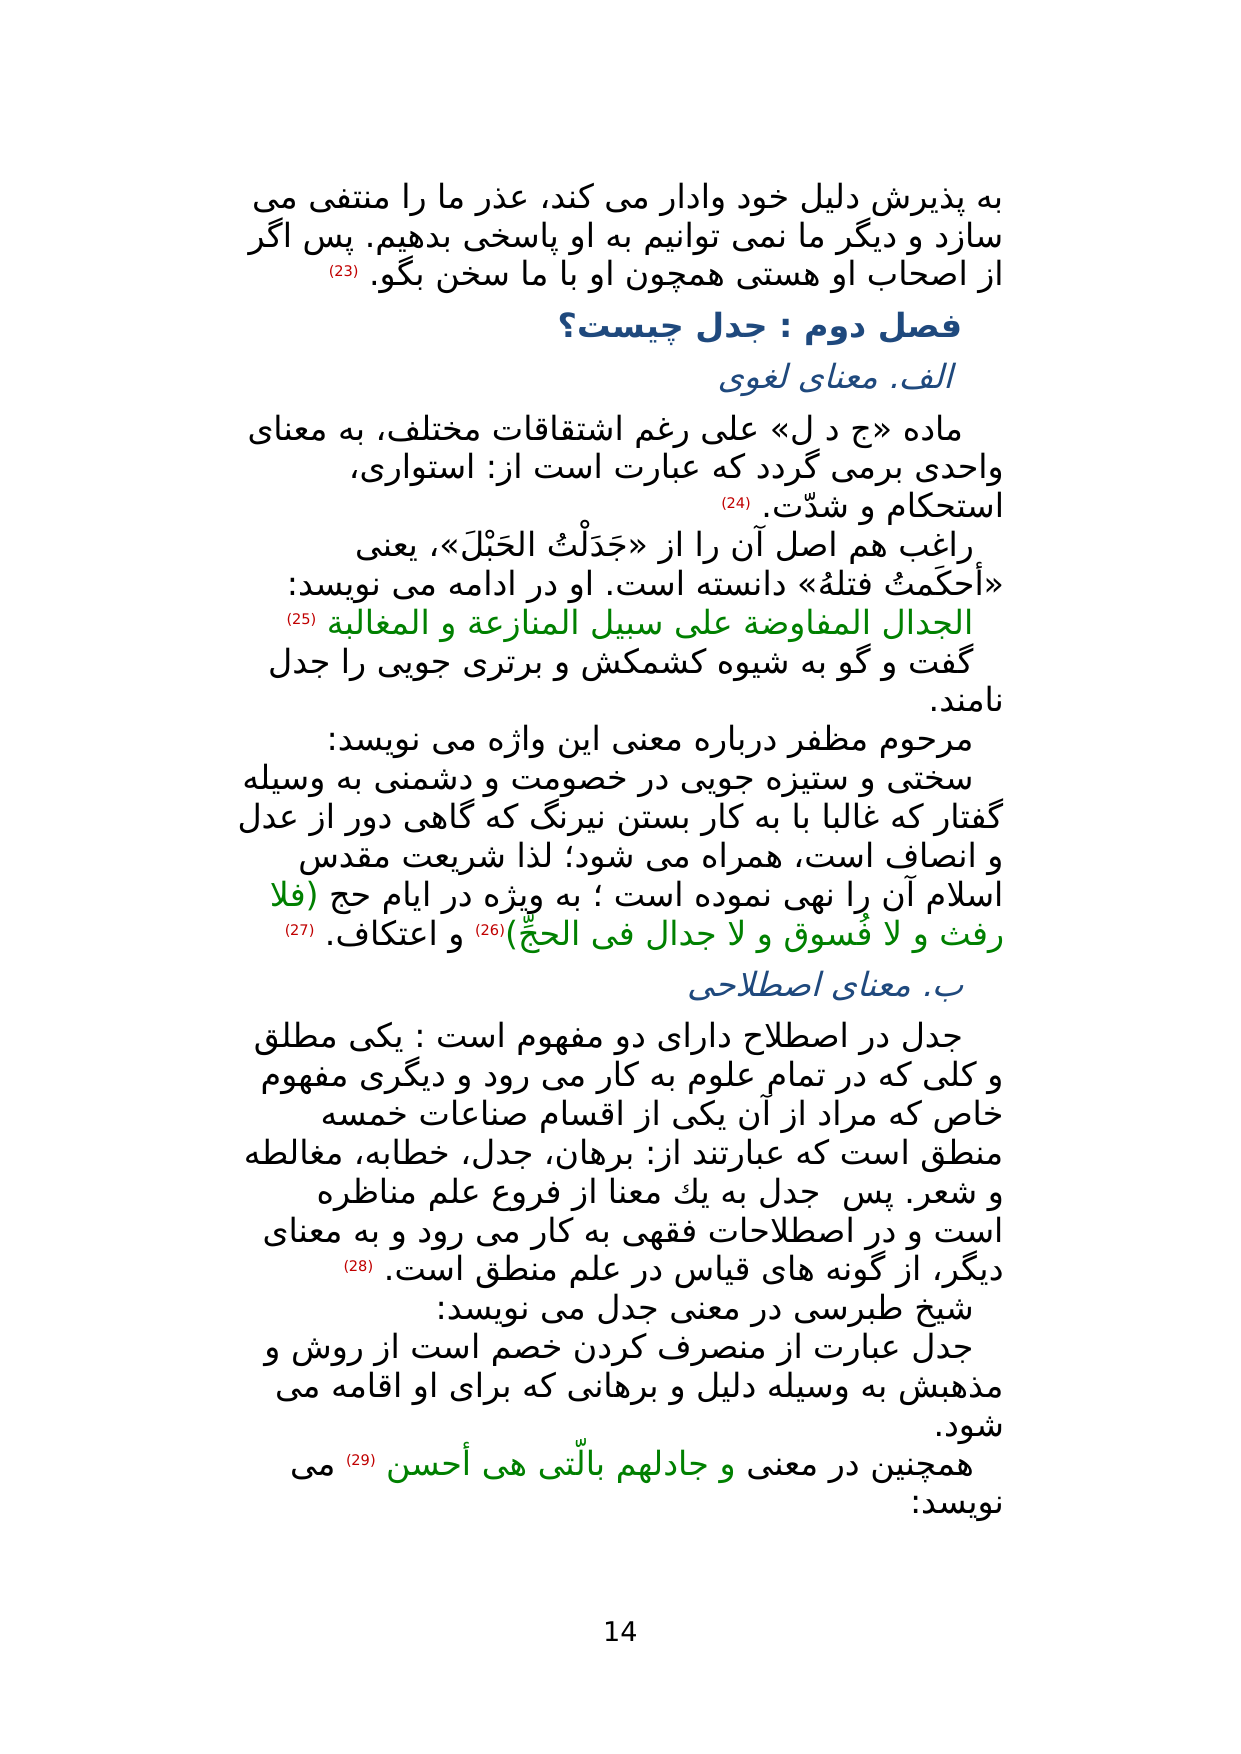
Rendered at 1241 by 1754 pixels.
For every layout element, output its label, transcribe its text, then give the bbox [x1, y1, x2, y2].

text جدل عبارت از منصرف كردن خصم است از روش و مذهبش به وسيله دليل و برهانى كه براى او اقامه مى شود. [236, 1328, 1004, 1444]
text ماده «ج د ل» على رغم اشتقاقات مختلف، به معناى واحدى برمى گردد كه عبارت است از: استوارى، استحكام و شدّت. (24) [236, 409, 1004, 526]
subtitle فصل دوم : جدل چيست؟ [236, 306, 1004, 345]
text راغب هم اصل آن را از «جَدَلْتُ الحَبْلَ»، يعنى «أحكَمتُ فتلهُ» دانسته است. او در ادامه مى نويسد: [236, 526, 1004, 603]
text گفت و گو به شيوه كشمكش و برترى جويى را جدل نامند. [236, 642, 1004, 720]
text همچنين در معنى و جادلهم بالّتى هى أحسن (29) مى نويسد: [236, 1444, 1004, 1522]
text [236, 177, 1004, 294]
text مرحوم مظفر درباره معنى اين واژه مى نويسد: [236, 720, 1004, 759]
text الجدال المفاوضة على سبيل المنازعة و المغالبة (25) [236, 603, 1004, 642]
text جدل در اصطلاح داراى دو مفهوم است : يكى مطلق و كلى كه در تمام علوم به كار مى رود و ديگرى مفهوم خاص كه مراد از آن يكى از اقسام صناعات خمسه منطق است كه عبارتند از: برهان، جدل، خطابه، مغالطه و شعر. پس ‍ جدل به يك معنا از فروع علم مناظره است و در اصطلاحات فقهى به كار مى رود و به معناى ديگر، از گونه هاى قياس در علم منطق است. (28) [236, 1017, 1004, 1289]
text سختى و ستيزه جويى در خصومت و دشمنى به وسيله گفتار كه غالبا با به كار بستن نيرنگ كه گاهى دور از عدل و انصاف است، همراه مى شود؛ لذا شريعت مقدس اسلام آن را نهى نموده است ؛ به ويژه در ايام حج (فلا رفث و لا فُسوق و لا جدال فى الحجِّ)(26) و اعتكاف. (27) [236, 759, 1004, 953]
subtitle ب. معناى اصطلاحى [236, 965, 1004, 1004]
text شيخ طبرسى در معنى جدل مى نويسد: [236, 1289, 1004, 1328]
subtitle الف. معناى لغوى [236, 358, 1004, 396]
